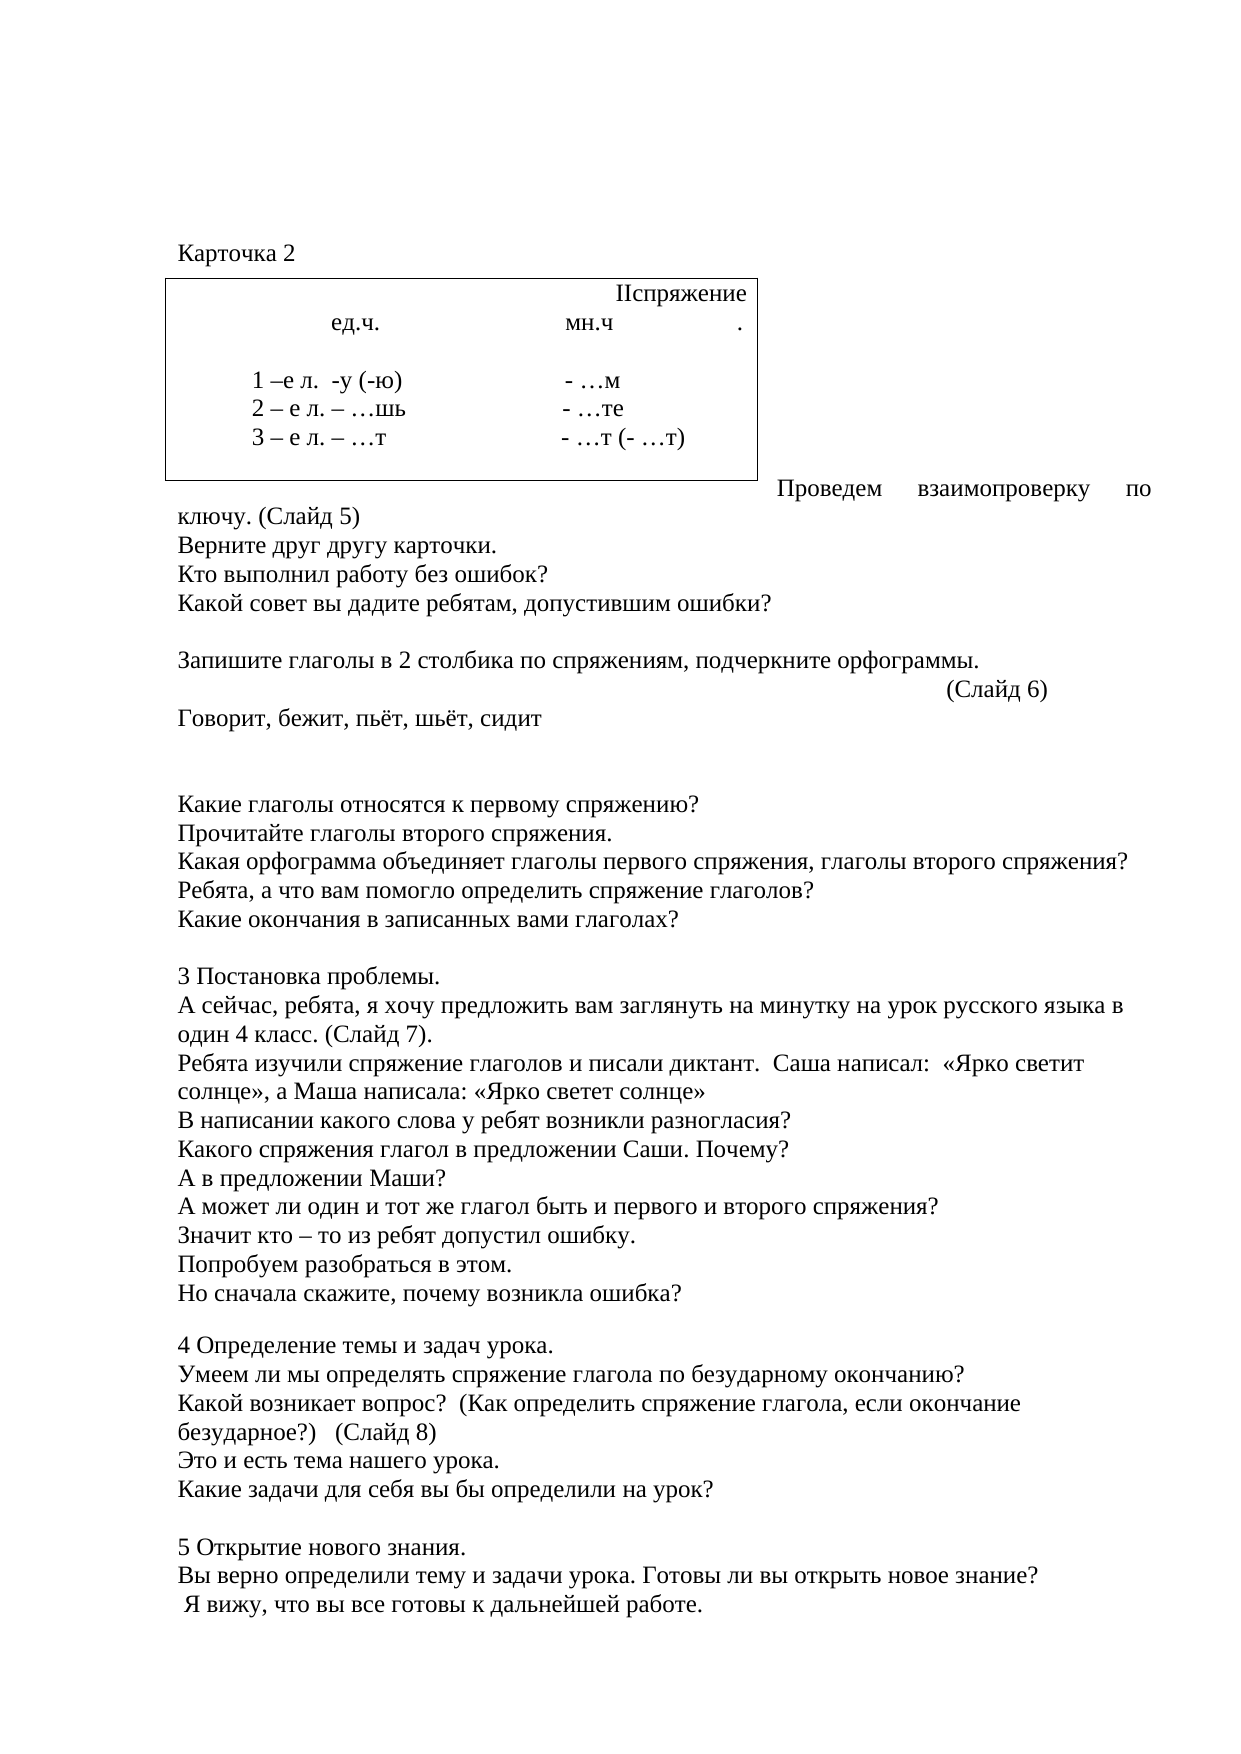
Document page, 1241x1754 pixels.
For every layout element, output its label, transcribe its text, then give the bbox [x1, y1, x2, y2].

text Прочитайте глаголы второго спряжения. [177, 818, 1152, 846]
text Попробуем разобраться в этом. [177, 1249, 1152, 1278]
text 3 Постановка проблемы. [177, 961, 1152, 990]
text Это и есть тема нашего урока. [177, 1446, 1152, 1474]
text Умеем ли мы определять спряжение глагола по безударному окончанию? [177, 1359, 1152, 1388]
text 4 Определение темы и задач урока. [177, 1331, 1152, 1359]
text Но сначала скажите, почему возникла ошибка? [177, 1278, 1152, 1306]
text Какой возникает вопрос? (Как определить спряжение глагола, если окончание безударное?) (Слайд 8) [177, 1388, 1152, 1446]
text Ребята изучили спряжение глаголов и писали диктант. Саша написал: «Ярко светит солнце», а Маша написала: «Ярко светет солнце» [177, 1048, 1152, 1105]
text (Слайд 6) [177, 674, 1152, 703]
text А может ли один и тот же глагол быть и первого и второго спряжения? [177, 1191, 1152, 1220]
text Какие задачи для себя вы бы определили на урок? [177, 1474, 1152, 1503]
text 5 Открытие нового знания. [177, 1532, 1152, 1561]
text Какие глаголы относятся к первому спряжению? [177, 789, 1152, 818]
text Какой совет вы дадите ребятам, допустившим ошибки? [177, 588, 1152, 616]
text Запишите глаголы в 2 столбика по спряжениям, подчеркните орфограммы. [177, 645, 1152, 674]
text А сейчас, ребята, я хочу предложить вам заглянуть на минутку на урок русского языка в один 4 класс. (Слайд 7). [177, 990, 1152, 1048]
text Верните друг другу карточки. [177, 530, 1152, 559]
text Значит кто – то из ребят допустил ошибку. [177, 1220, 1152, 1249]
list Проведем взаимопроверку по ключу. (Слайд 5) [177, 473, 1152, 530]
text В написании какого слова у ребят возникли разногласия? [177, 1105, 1152, 1134]
text Какая орфограмма объединяет глаголы первого спряжения, глаголы второго спряжения? [177, 846, 1152, 875]
text Ребята, а что вам помогло определить спряжение глаголов? [177, 875, 1152, 904]
text Вы верно определили тему и задачи урока. Готовы ли вы открыть новое знание? [177, 1561, 1152, 1589]
text Какого спряжения глагол в предложении Саши. Почему? [177, 1134, 1152, 1163]
text Я вижу, что вы все готовы к дальнейшей работе. [177, 1589, 1152, 1618]
list Карточка 2 [177, 238, 1152, 267]
table_header IIспряжение ед.ч. мн.ч . 1 –е л. -у (-ю) - …м 2 – е л. – …шь - …те 3 – е л. – …т - …т (- …т) [166, 279, 757, 480]
text Какие окончания в записанных вами глаголах? [177, 904, 1152, 933]
text Кто выполнил работу без ошибок? [177, 559, 1152, 588]
text Говорит, бежит, пьёт, шьёт, сидит [177, 703, 1152, 731]
text А в предложении Маши? [177, 1163, 1152, 1191]
